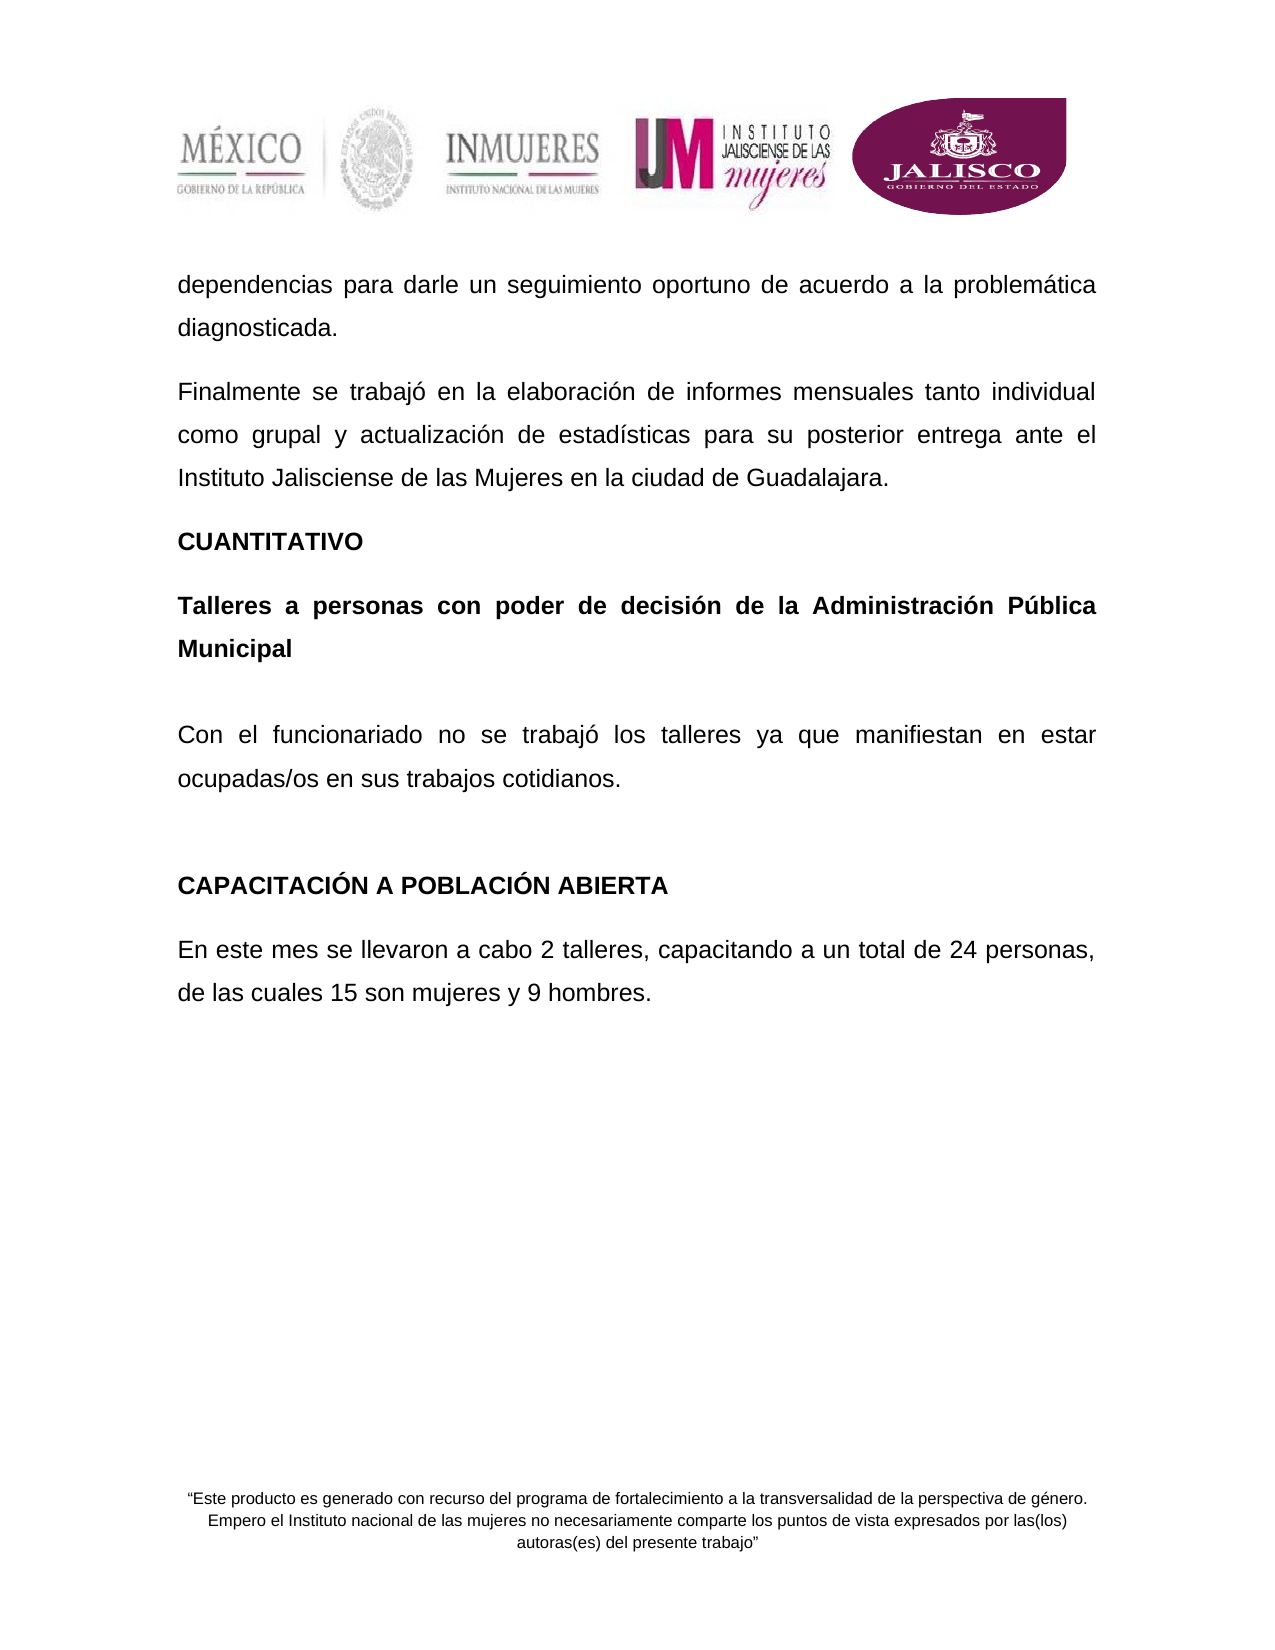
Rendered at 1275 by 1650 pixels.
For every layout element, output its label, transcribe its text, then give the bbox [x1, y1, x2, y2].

text Con el funcionariado no se trabajó los talleres ya que manifiestan en estar ocupadas/os en sus trabajos cotidianos. [177, 721, 1098, 792]
text CUANTITATIVO [177, 527, 1098, 556]
picture [177, 98, 1067, 215]
text Finalmente se trabajó en la elaboración de informes mensuales tanto individual como grupal y actualización de estadísticas para su posterior entrega ante el Instituto Jalisciense de las Mujeres en la ciudad de Guadalajara. [177, 377, 1098, 492]
text En este mes se llevaron a cabo 2 talleres, capacitando a un total de 24 personas, de las cuales 15 son mujeres y 9 hombres. [177, 935, 1098, 1007]
text CAPACITACIÓN A POBLACIÓN ABIERTA [177, 871, 1098, 899]
text Talleres a personas con poder de decisión de la Administración Pública Municipal [177, 591, 1098, 663]
